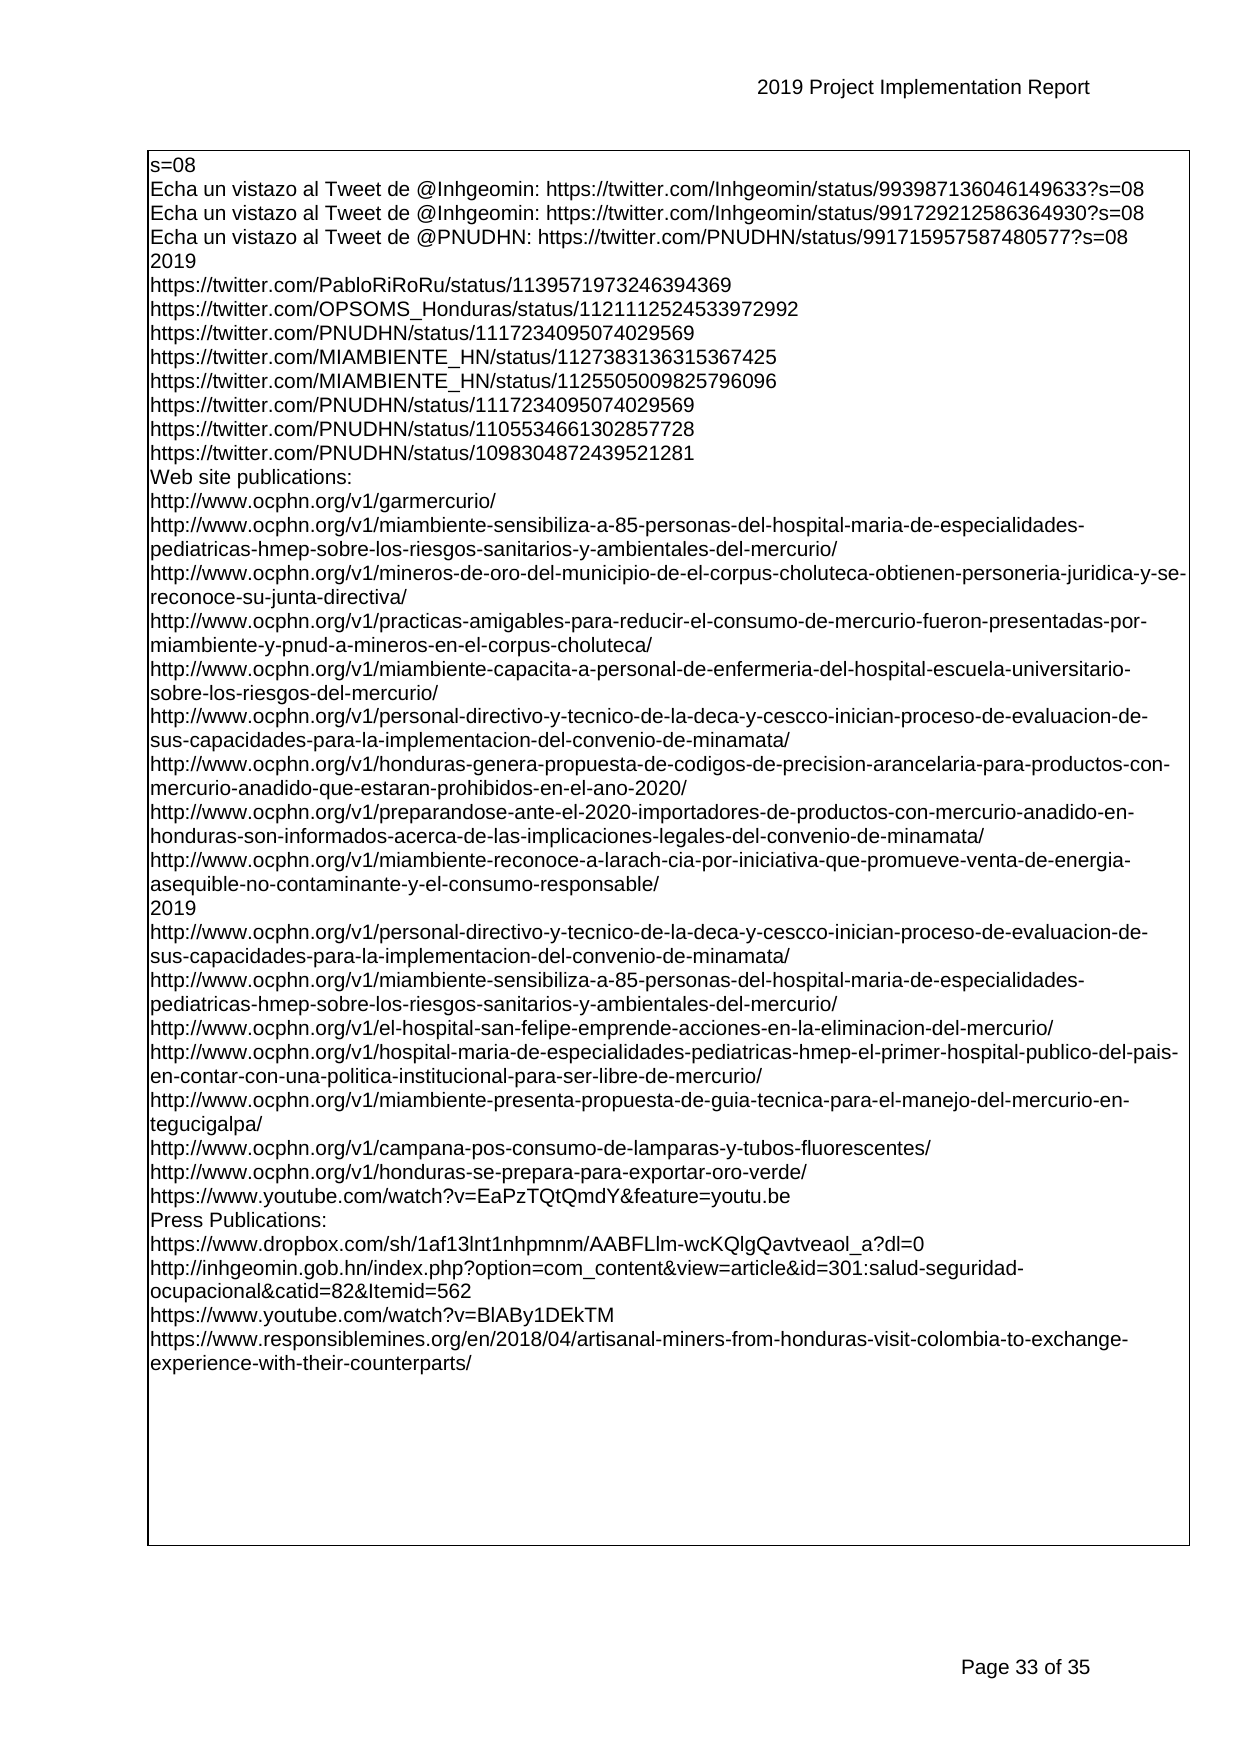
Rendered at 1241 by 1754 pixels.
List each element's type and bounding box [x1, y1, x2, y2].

table_cell [149, 151, 1189, 1545]
